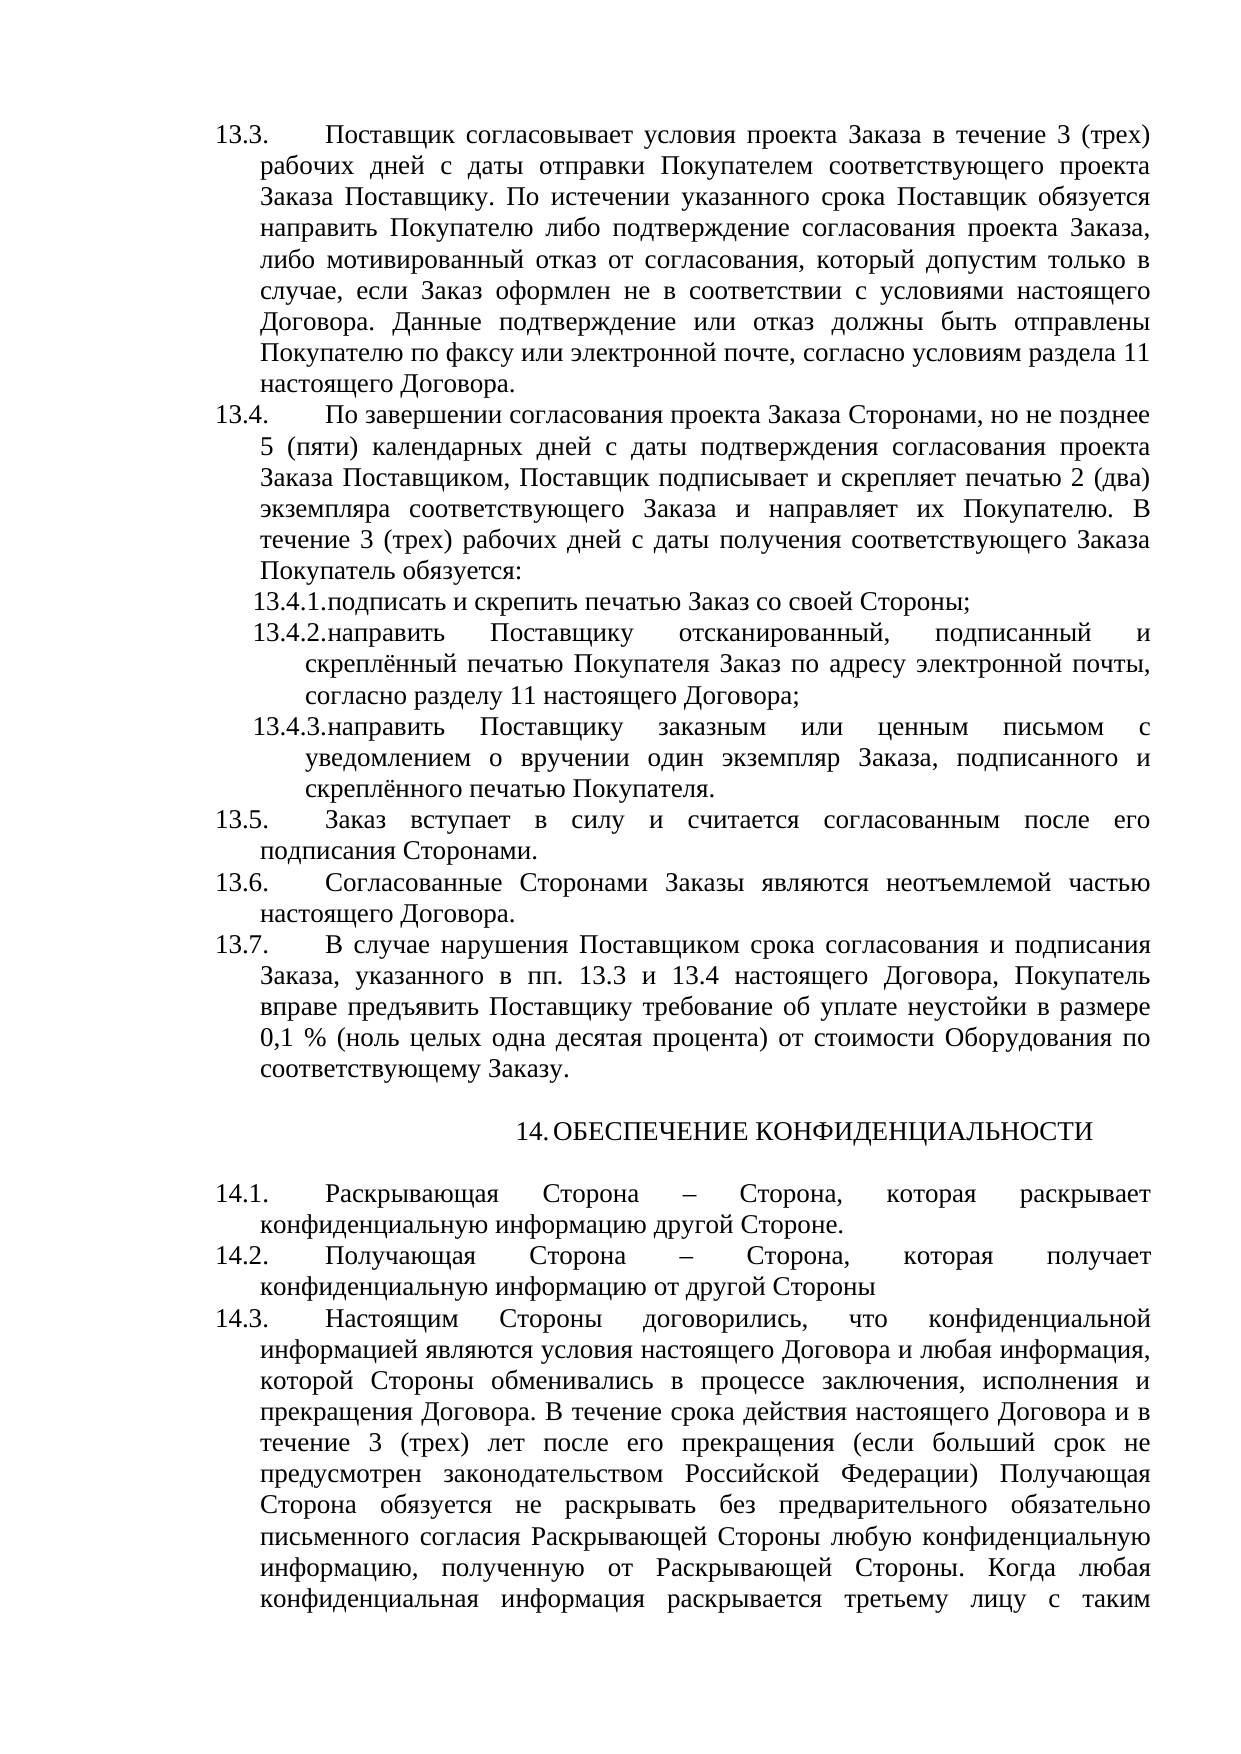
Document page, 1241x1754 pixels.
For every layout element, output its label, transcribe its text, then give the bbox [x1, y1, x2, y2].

list направить Поставщику отсканированный, подписанный и скреплённый печатью Покупателя Заказ по адресу электронной почты, согласно разделу 11 настоящего Договора; [252, 616, 1152, 710]
list По завершении согласования проекта Заказа Сторонами, но не позднее 5 (пяти) календарных дней с даты подтверждения согласования проекта Заказа Поставщиком, Поставщик подписывает и скрепляет печатью 2 (два) экземпляра соответствующего Заказа и направляет их Покупателю. В течение 3 (трех) рабочих дней с даты получения соответствующего Заказа Покупатель обязуется: [215, 398, 1152, 585]
list В случае нарушения Поставщиком срока согласования и подписания Заказа, указанного в пп. 13.3 и 13.4 настоящего Договора, Покупатель вправе предъявить Поставщику требование об уплате неустойки в размере 0,1 % (ноль целых одна десятая процента) от стоимости Оборудования по соответствующему Заказу. [215, 928, 1152, 1084]
list направить Поставщику заказным или ценным письмом с уведомлением о вручении один экземпляр Заказа, подписанного и скреплённого печатью Покупателя. [252, 710, 1152, 803]
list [215, 1302, 1152, 1613]
list Раскрывающая Сторона – Сторона, которая раскрывает конфиденциальную информацию другой Стороне. [215, 1177, 1152, 1239]
list подписать и скрепить печатью Заказ со своей Стороны; [252, 585, 1152, 616]
list Согласованные Сторонами Заказы являются неотъемлемой частью настоящего Договора. [215, 866, 1152, 928]
list Заказ вступает в силу и считается согласованным после его подписания Сторонами. [215, 803, 1152, 866]
list Получающая Сторона – Сторона, которая получает конфиденциальную информацию от другой Стороны [215, 1239, 1152, 1302]
list Поставщик согласовывает условия проекта Заказа в течение 3 (трех) рабочих дней с даты отправки Покупателем соответствующего проекта Заказа Поставщику. По истечении указанного срока Поставщик обязуется направить Покупателю либо подтверждение согласования проекта Заказа, либо мотивированный отказ от согласования, который допустим только в случае, если Заказ оформлен не в соответствии с условиями настоящего Договора. Данные подтверждение или отказ должны быть отправлены Покупателю по факсу или электронной почте, согласно условиям раздела 11 настоящего Договора. [215, 118, 1152, 398]
list ОБЕСПЕЧЕНИЕ КОНФИДЕНЦИАЛЬНОСТИ [458, 1115, 1152, 1146]
